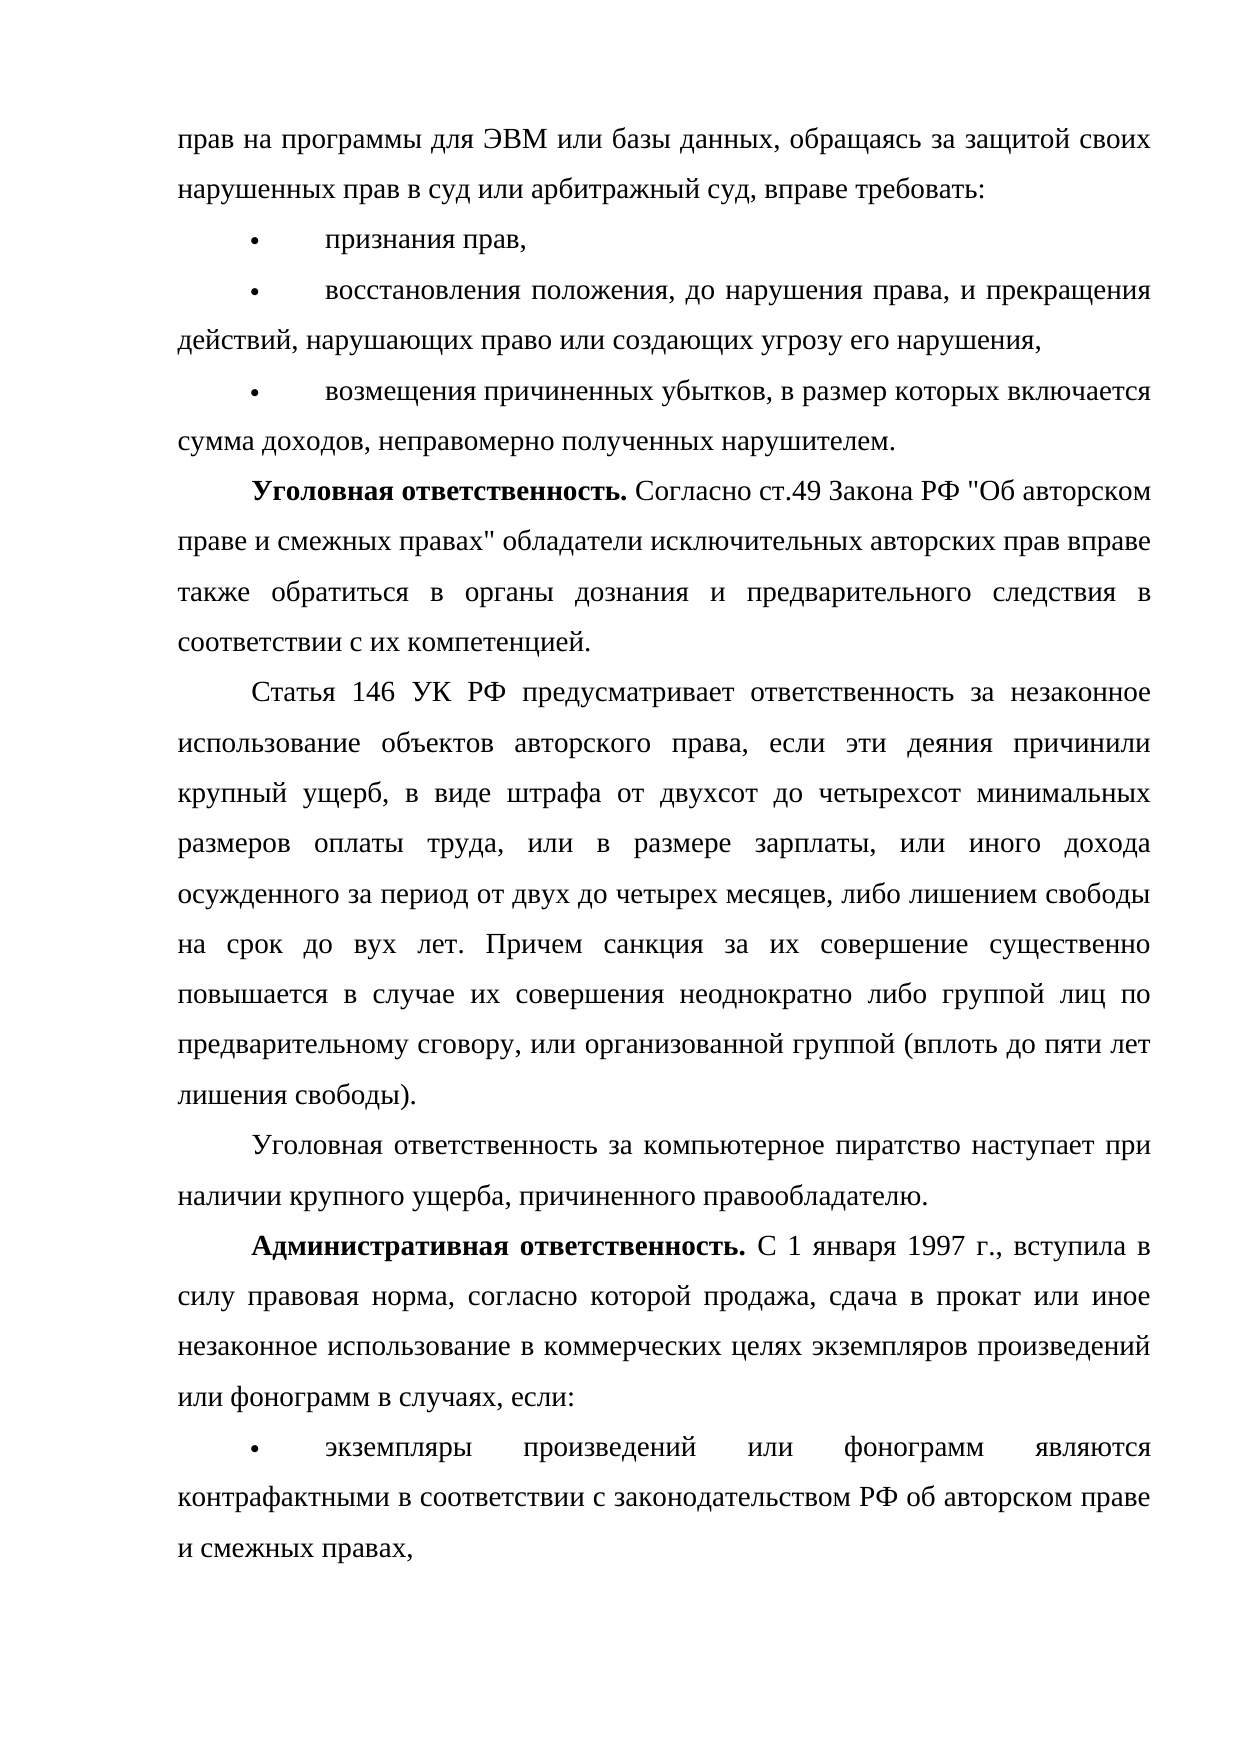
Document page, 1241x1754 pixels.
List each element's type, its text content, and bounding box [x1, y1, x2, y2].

text Статья 146 УК РФ предусматривает ответственность за незаконное использование объектов авторского права, если эти деяния причинили крупный ущерб, в виде штрафа от двухсот до четырехсот минимальных размеров оплаты труда, или в размере зарплаты, или иного дохода осужденного за период от двух до четырех месяцев, либо лишением свободы на срок до вух лет. Причем санкция за их совершение существенно повышается в случае их совершения неоднократно либо группой лиц по предварительному сговору, или организованной группой (вплоть до пяти лет лишения свободы). [177, 674, 1152, 1111]
text Уголовная ответственность за компьютерное пиратство наступает при наличии крупного ущерба, причиненного правообладателю. [177, 1127, 1152, 1211]
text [177, 121, 1152, 205]
list экземпляры произведений или фонограмм являются контрафактными в соответствии с законодательством РФ об авторском праве и смежных правах, [177, 1429, 1152, 1563]
list восстановления положения, до нарушения права, и прекращения действий, нарушающих право или создающих угрозу его нарушения, [177, 272, 1152, 356]
text Уголовная ответственность. Согласно ст.49 Закона РФ "Об авторском праве и смежных правах" обладатели исключительных авторских прав вправе также обратиться в органы дознания и предварительного следствия в соответствии с их компетенцией. [177, 473, 1152, 658]
list возмещения причиненных убытков, в размер которых включается сумма доходов, неправомерно полученных нарушителем. [177, 373, 1152, 456]
list признания прав, [177, 222, 1152, 255]
text Административная ответственность. С 1 января ., вступила в силу правовая норма, согласно которой продажа, сдача в прокат или иное незаконное использование в коммерческих целях экземпляров произведений или фонограмм в случаях, если: [177, 1228, 1152, 1412]
